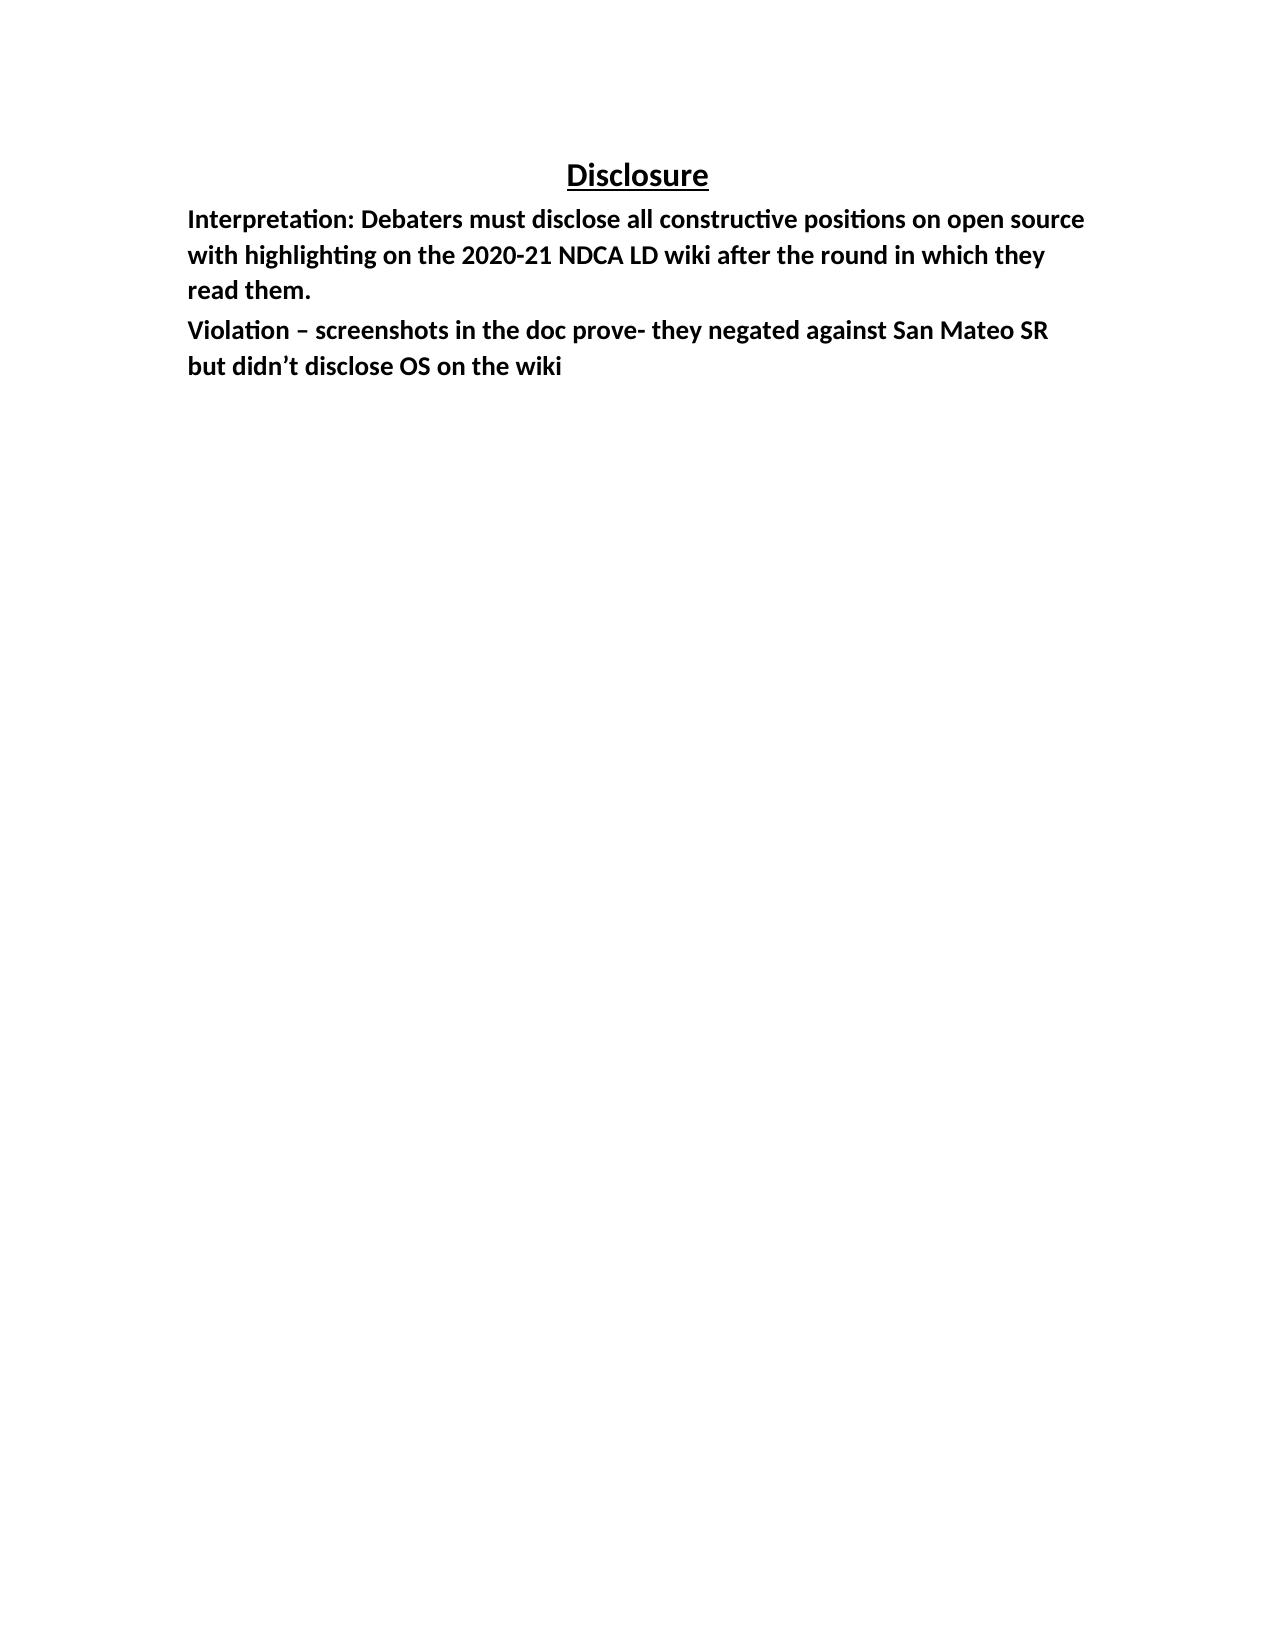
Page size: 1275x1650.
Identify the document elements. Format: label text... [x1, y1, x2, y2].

subtitle Disclosure [187, 154, 1087, 195]
subtitle Interpretation: Debaters must disclose all constructive positions on open source with highlighting on the 2020-21 NDCA LD wiki after the round in which they read them. [187, 202, 1087, 307]
subtitle Violation – screenshots in the doc prove- they negated against San Mateo SR but didn’t disclose OS on the wiki [187, 313, 1087, 382]
